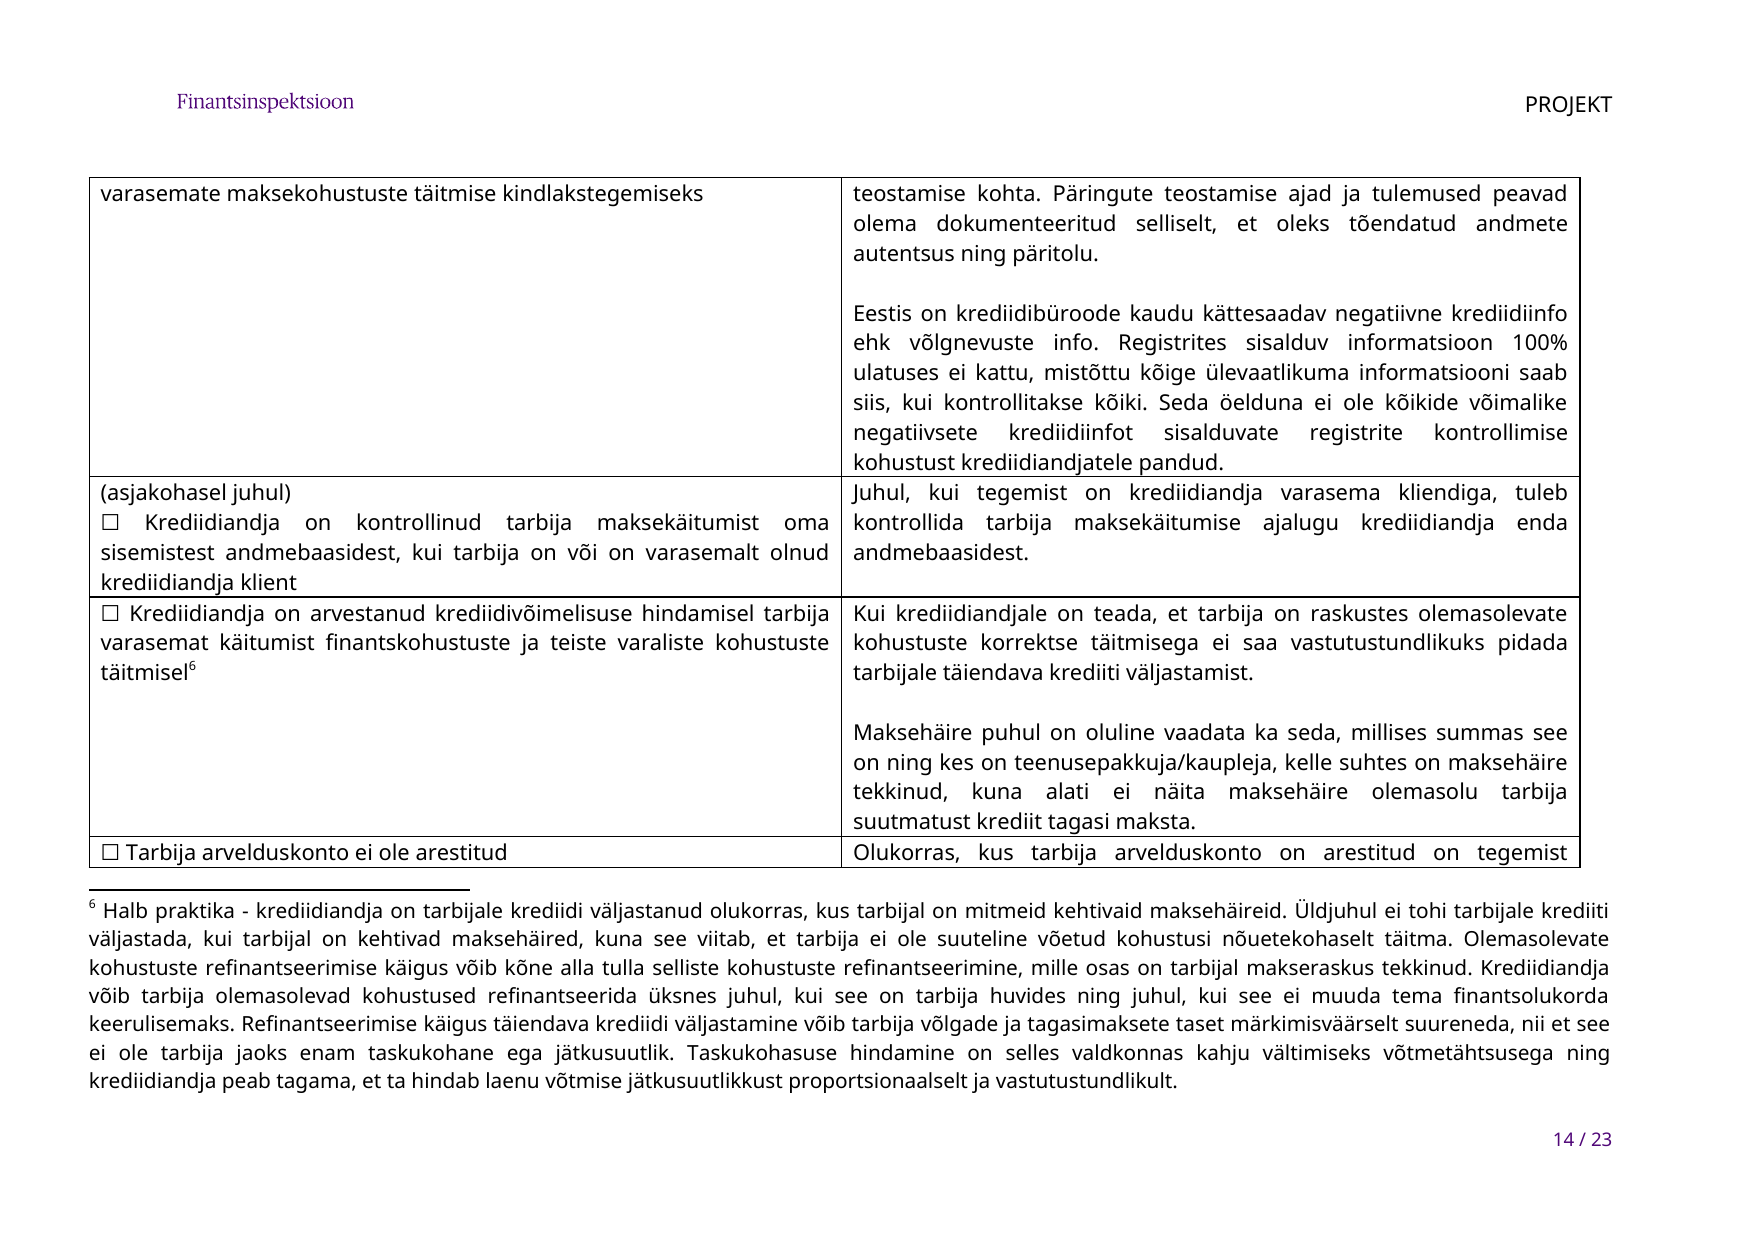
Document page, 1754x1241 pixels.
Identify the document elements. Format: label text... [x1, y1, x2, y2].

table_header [842, 178, 1579, 476]
table_cell Krediidiandja on arvestanud krediidivõimelisuse hindamisel tarbija varasemat käitumist finantskohustuste ja teiste varaliste kohustuste täitmisel [90, 598, 841, 836]
table_cell (asjakohasel juhul) Krediidiandja on kontrollinud tarbija maksekäitumist oma sisemistest andmebaasidest, kui tarbija on või on varasemalt olnud krediidiandja klient [90, 477, 841, 596]
table_cell Juhul, kui tegemist on krediidiandja varasema kliendiga, tuleb kontrollida tarbija maksekäitumise ajalugu krediidiandja enda andmebaasidest. [842, 477, 1579, 596]
table_cell Kui krediidiandjale on teada, et tarbija on raskustes olemasolevate kohustuste korrektse täitmisega ei saa vastutustundlikuks pidada tarbijale täiendava krediiti väljastamist. Maksehäire puhul on oluline vaadata ka seda, millises summas see on ning kes on teenusepakkuja/kaupleja, kelle suhtes on maksehäire tekkinud, kuna alati ei näita maksehäire olemasolu tarbija suutmatust krediit tagasi maksta. [842, 598, 1579, 836]
table_cell Olukorras, kus tarbija arvelduskonto on arestitud on tegemist täitemenetluse võlgnikuga, mis viitab suutmatusele oma kohustusi täita. [842, 837, 1579, 867]
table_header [90, 178, 841, 476]
table_cell Tarbija arvelduskonto ei ole arestitud [90, 837, 841, 867]
